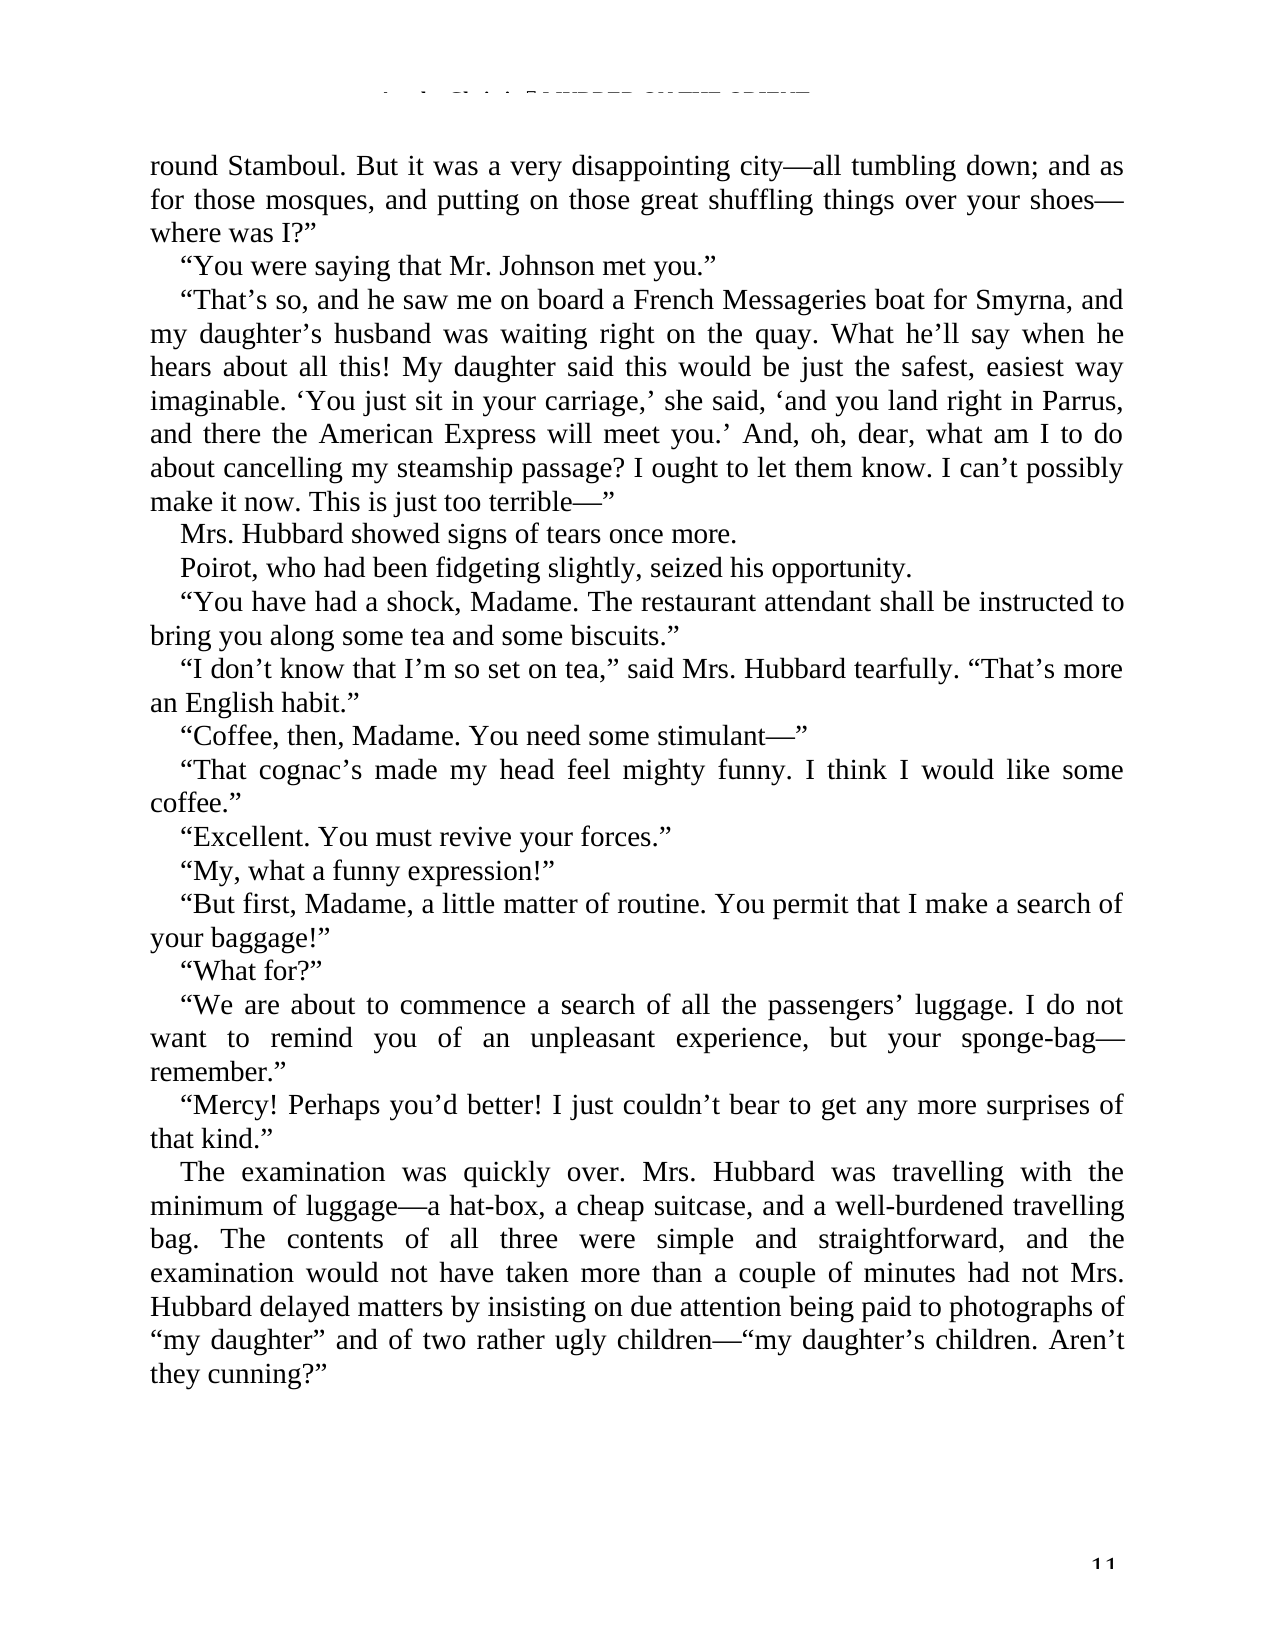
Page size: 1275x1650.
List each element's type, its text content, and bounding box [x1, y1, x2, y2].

text “That cognac’s made my head feel mighty funny. I think I would like some coffee.” [150, 752, 1125, 819]
text “I don’t know that I’m so set on tea,” said Mrs. Hubbard tearfully. “That’s more an English habit.” [150, 651, 1125, 718]
text Poirot, who had been fidgeting slightly, seized his opportunity. [180, 551, 1137, 584]
text round Stamboul. But it was a very disappointing city—all tumbling down; and as for those mosques, and putting on those great shuffling things over your shoes— where was I?” [150, 148, 1126, 249]
text “Excellent. You must revive your forces.” “My, what a funny expression!” [180, 819, 672, 886]
text “You were saying that Mr. Johnson met you.” [180, 249, 1137, 282]
text “You have had a shock, Madame. The restaurant attendant shall be instructed to bring you along some tea and some biscuits.” [150, 584, 1126, 651]
text The examination was quickly over. Mrs. Hubbard was travelling with the minimum of luggage—a hat-box, a cheap suitcase, and a well-burdened travelling bag. The contents of all three were simple and straightforward, and the examination would not have taken more than a couple of minutes had not Mrs. Hubbard delayed matters by insisting on due attention being paid to photographs of “my daughter” and of two rather ugly children—“my daughter’s children. Aren’t they cunning?” [150, 1154, 1125, 1389]
text “Coffee, then, Madame. You need some stimulant—” [180, 718, 1137, 752]
text “But first, Madame, a little matter of routine. You permit that I make a search of your baggage!” [150, 886, 1125, 953]
text Mrs. Hubbard showed signs of tears once more. [180, 517, 1137, 551]
text “What for?” [180, 953, 1137, 987]
text “Mercy! Perhaps you’d better! I just couldn’t bear to get any more surprises of that kind.” [150, 1087, 1125, 1154]
text “That’s so, and he saw me on board a French Messageries boat for Smyrna, and my daughter’s husband was waiting right on the quay. What he’ll say when he hears about all this! My daughter said this would be just the safest, easiest way imaginable. ‘You just sit in your carriage,’ she said, ‘and you land right in Parrus, and there the American Express will meet you.’ And, oh, dear, what am I to do about cancelling my steamship passage? I ought to let them know. I can’t possibly make it now. This is just too terrible—” [150, 282, 1125, 517]
text “We are about to commence a search of all the passengers’ luggage. I do not want to remind you of an unpleasant experience, but your sponge-bag— remember.” [150, 987, 1125, 1087]
